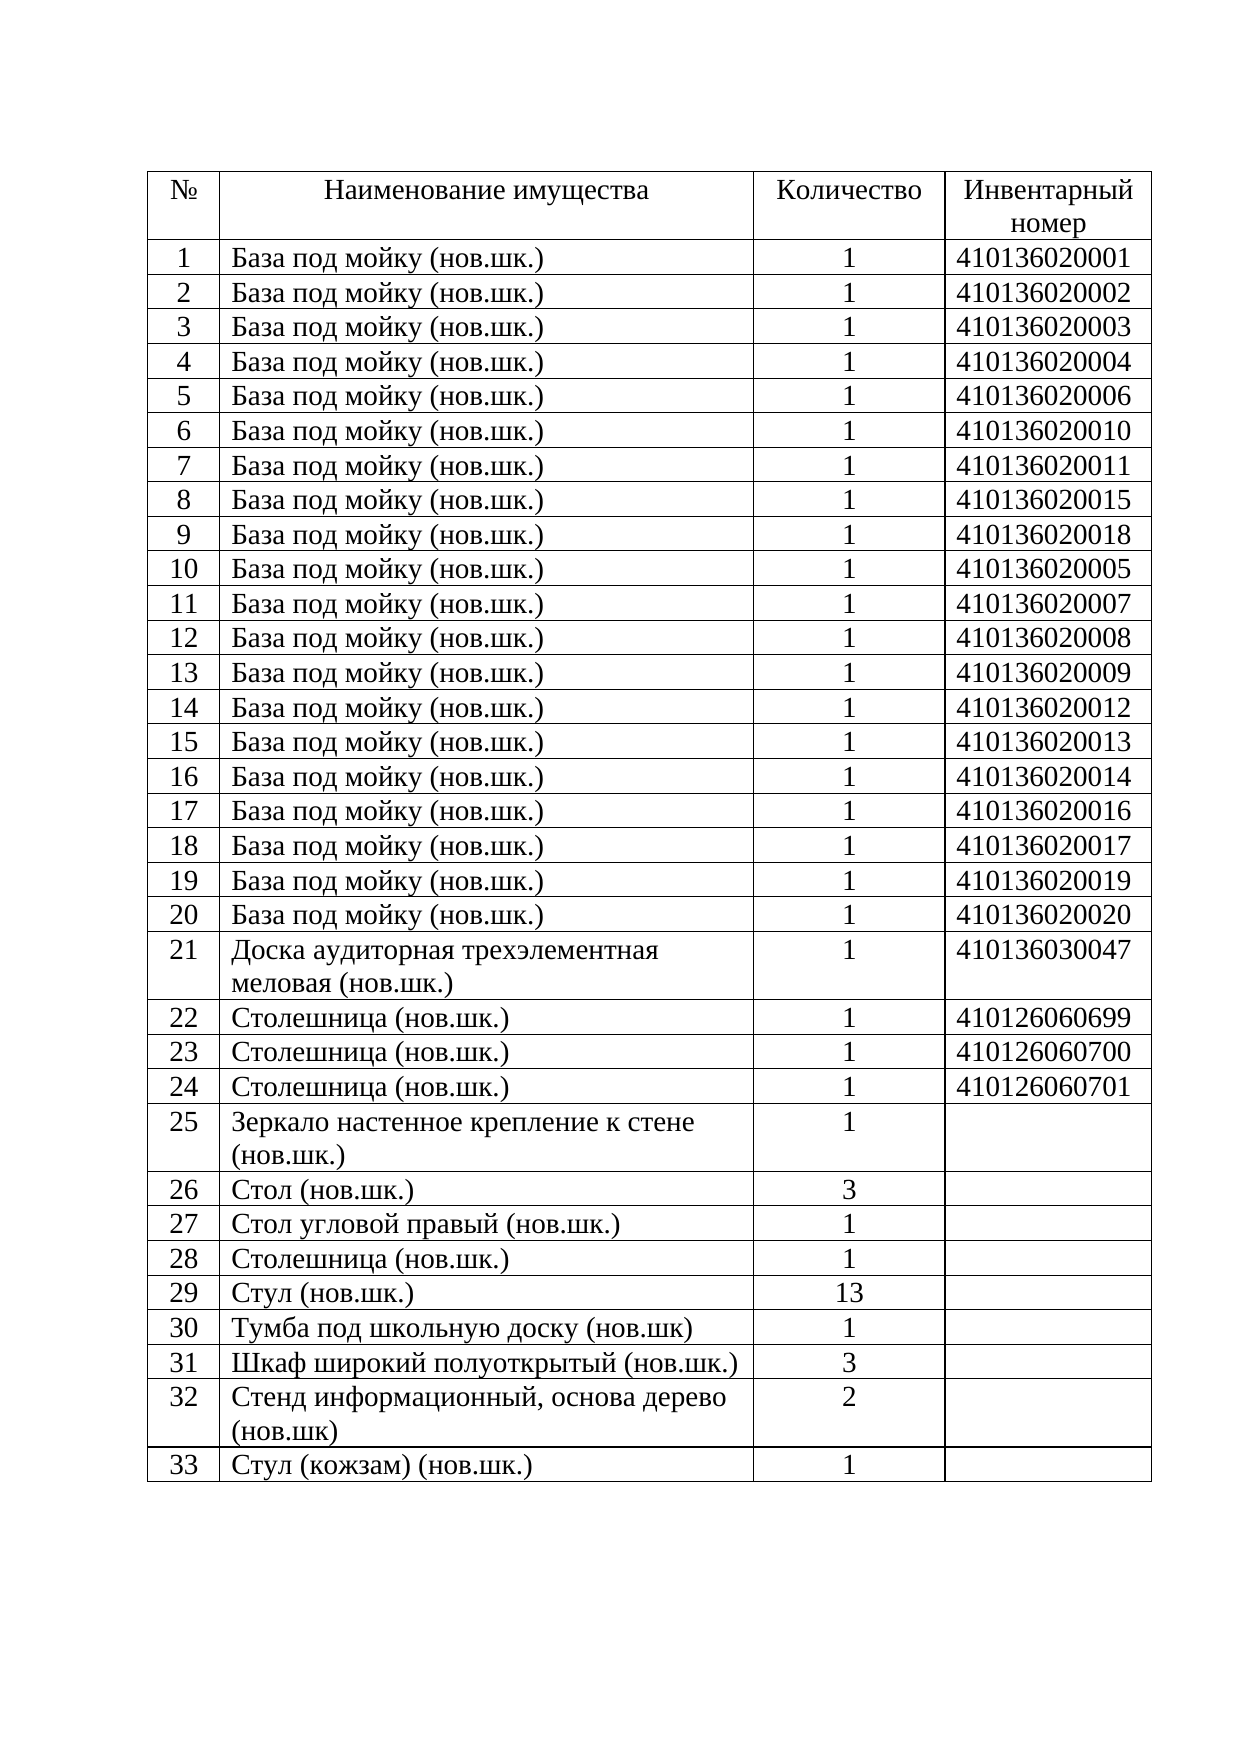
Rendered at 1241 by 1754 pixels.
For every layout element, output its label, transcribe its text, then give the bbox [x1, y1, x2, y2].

table_cell 410136020011 [946, 448, 1151, 481]
table_cell 10 [148, 551, 219, 585]
table_cell 1 [754, 828, 944, 862]
table_cell 3 [754, 1345, 944, 1378]
table_cell 19 [148, 863, 219, 896]
table_cell База под мойку (нов.шк.) [220, 724, 753, 758]
table_cell Стол (нов.шк.) [220, 1172, 753, 1205]
table_cell 1 [754, 379, 944, 412]
table_cell 1 [754, 1035, 944, 1068]
table_cell База под мойку (нов.шк.) [220, 621, 753, 654]
table_cell 15 [148, 724, 219, 758]
table_cell База под мойку (нов.шк.) [220, 586, 753, 619]
table_cell База под мойку (нов.шк.) [220, 690, 753, 723]
table_cell База под мойку (нов.шк.) [220, 448, 753, 481]
table_cell 16 [148, 759, 219, 792]
table_cell [946, 1448, 1151, 1481]
table_cell 4 [148, 344, 219, 377]
table_cell 5 [148, 379, 219, 412]
table_header № [148, 172, 219, 239]
table_cell База под мойку (нов.шк.) [220, 897, 753, 931]
table_cell [946, 1310, 1151, 1344]
table_cell 3 [148, 309, 219, 343]
table_cell 410136020007 [946, 586, 1151, 619]
table_header Инвентарный номер [946, 172, 1151, 239]
table_cell База под мойку (нов.шк.) [220, 309, 753, 343]
table_header Наименование имущества [220, 172, 753, 239]
table_cell 21 [148, 932, 219, 999]
table_cell 20 [148, 897, 219, 931]
table_cell [946, 1104, 1151, 1171]
table_cell Стул (кожзам) (нов.шк.) [220, 1448, 753, 1481]
table_cell 29 [148, 1276, 219, 1309]
table_cell 1 [754, 1448, 944, 1481]
table_cell 1 [754, 1310, 944, 1344]
table_cell 7 [148, 448, 219, 481]
table_cell 23 [148, 1035, 219, 1068]
table_cell 410136030047 [946, 932, 1151, 999]
table_cell База под мойку (нов.шк.) [220, 379, 753, 412]
table_cell 1 [754, 724, 944, 758]
table_cell Стенд информационный, основа дерево (нов.шк) [220, 1379, 753, 1446]
table_cell 410136020017 [946, 828, 1151, 862]
table_cell 1 [148, 240, 219, 274]
table_cell Столешница (нов.шк.) [220, 1000, 753, 1033]
table_cell 1 [754, 655, 944, 689]
table_cell [946, 1206, 1151, 1240]
table_cell 410136020013 [946, 724, 1151, 758]
table_cell 1 [754, 759, 944, 792]
table_cell 11 [148, 586, 219, 619]
table_cell 6 [148, 413, 219, 447]
table_cell [946, 1345, 1151, 1378]
table_cell 1 [754, 932, 944, 999]
table_cell 25 [148, 1104, 219, 1171]
table_header Количество [754, 172, 944, 239]
table_cell 410136020015 [946, 482, 1151, 516]
table_cell 1 [754, 309, 944, 343]
table_cell 410136020003 [946, 309, 1151, 343]
table_cell База под мойку (нов.шк.) [220, 413, 753, 447]
table_cell 410136020018 [946, 517, 1151, 550]
table_cell 3 [754, 1172, 944, 1205]
table_cell 410136020016 [946, 794, 1151, 827]
table_cell 410136020012 [946, 690, 1151, 723]
table_cell 2 [754, 1379, 944, 1446]
table_cell 410136020001 [946, 240, 1151, 274]
table_cell 410136020014 [946, 759, 1151, 792]
table_cell 1 [754, 275, 944, 308]
table_cell 8 [148, 482, 219, 516]
table_cell Тумба под школьную доску (нов.шк) [220, 1310, 753, 1344]
table_cell База под мойку (нов.шк.) [220, 275, 753, 308]
table_cell [946, 1241, 1151, 1274]
table_cell 1 [754, 1206, 944, 1240]
table_cell 33 [148, 1448, 219, 1481]
table_cell 410136020019 [946, 863, 1151, 896]
table_cell 2 [148, 275, 219, 308]
table_cell 13 [148, 655, 219, 689]
table_cell 26 [148, 1172, 219, 1205]
table_cell 32 [148, 1379, 219, 1446]
table_cell База под мойку (нов.шк.) [220, 794, 753, 827]
table_cell 22 [148, 1000, 219, 1033]
table_cell 410136020008 [946, 621, 1151, 654]
table_cell 1 [754, 344, 944, 377]
table_cell Столешница (нов.шк.) [220, 1241, 753, 1274]
table_cell 28 [148, 1241, 219, 1274]
table_cell 1 [754, 482, 944, 516]
table_cell 1 [754, 794, 944, 827]
table_cell 9 [148, 517, 219, 550]
table_cell 1 [754, 551, 944, 585]
table_cell 410136020005 [946, 551, 1151, 585]
table_cell 14 [148, 690, 219, 723]
table_cell 410136020009 [946, 655, 1151, 689]
table_cell 1 [754, 1104, 944, 1171]
table_cell 13 [754, 1276, 944, 1309]
table_cell 30 [148, 1310, 219, 1344]
table_cell Стул (нов.шк.) [220, 1276, 753, 1309]
table_cell 1 [754, 863, 944, 896]
table_cell База под мойку (нов.шк.) [220, 863, 753, 896]
table_cell 1 [754, 517, 944, 550]
table_cell [946, 1276, 1151, 1309]
table_cell 410136020020 [946, 897, 1151, 931]
table_cell [946, 1172, 1151, 1205]
table_cell 1 [754, 586, 944, 619]
table_cell 1 [754, 690, 944, 723]
table_cell База под мойку (нов.шк.) [220, 240, 753, 274]
table_cell 1 [754, 448, 944, 481]
table_cell 410126060700 [946, 1035, 1151, 1068]
table_cell 410126060699 [946, 1000, 1151, 1033]
table_cell База под мойку (нов.шк.) [220, 655, 753, 689]
table_cell 410136020010 [946, 413, 1151, 447]
table_cell 12 [148, 621, 219, 654]
table_cell 24 [148, 1069, 219, 1103]
table_cell База под мойку (нов.шк.) [220, 517, 753, 550]
table_cell Столешница (нов.шк.) [220, 1069, 753, 1103]
table_cell 17 [148, 794, 219, 827]
table_cell Зеркало настенное крепление к стене (нов.шк.) [220, 1104, 753, 1171]
table_cell 27 [148, 1206, 219, 1240]
table_cell 1 [754, 1069, 944, 1103]
table_cell 410136020002 [946, 275, 1151, 308]
table_cell Шкаф широкий полуоткрытый (нов.шк.) [220, 1345, 753, 1378]
table_cell База под мойку (нов.шк.) [220, 482, 753, 516]
table_cell 18 [148, 828, 219, 862]
table_cell База под мойку (нов.шк.) [220, 551, 753, 585]
table_cell База под мойку (нов.шк.) [220, 759, 753, 792]
table_cell 1 [754, 621, 944, 654]
table_cell 31 [148, 1345, 219, 1378]
table_cell 410136020004 [946, 344, 1151, 377]
table_cell 1 [754, 1241, 944, 1274]
table_cell Стол угловой правый (нов.шк.) [220, 1206, 753, 1240]
table_cell [946, 1379, 1151, 1446]
table_cell 1 [754, 1000, 944, 1033]
table_cell База под мойку (нов.шк.) [220, 344, 753, 377]
table_cell 1 [754, 413, 944, 447]
table_cell 1 [754, 897, 944, 931]
table_cell 410126060701 [946, 1069, 1151, 1103]
table_cell База под мойку (нов.шк.) [220, 828, 753, 862]
table_cell 1 [754, 240, 944, 274]
table_cell Столешница (нов.шк.) [220, 1035, 753, 1068]
table_cell Доска аудиторная трехэлементная меловая (нов.шк.) [220, 932, 753, 999]
table_cell 410136020006 [946, 379, 1151, 412]
